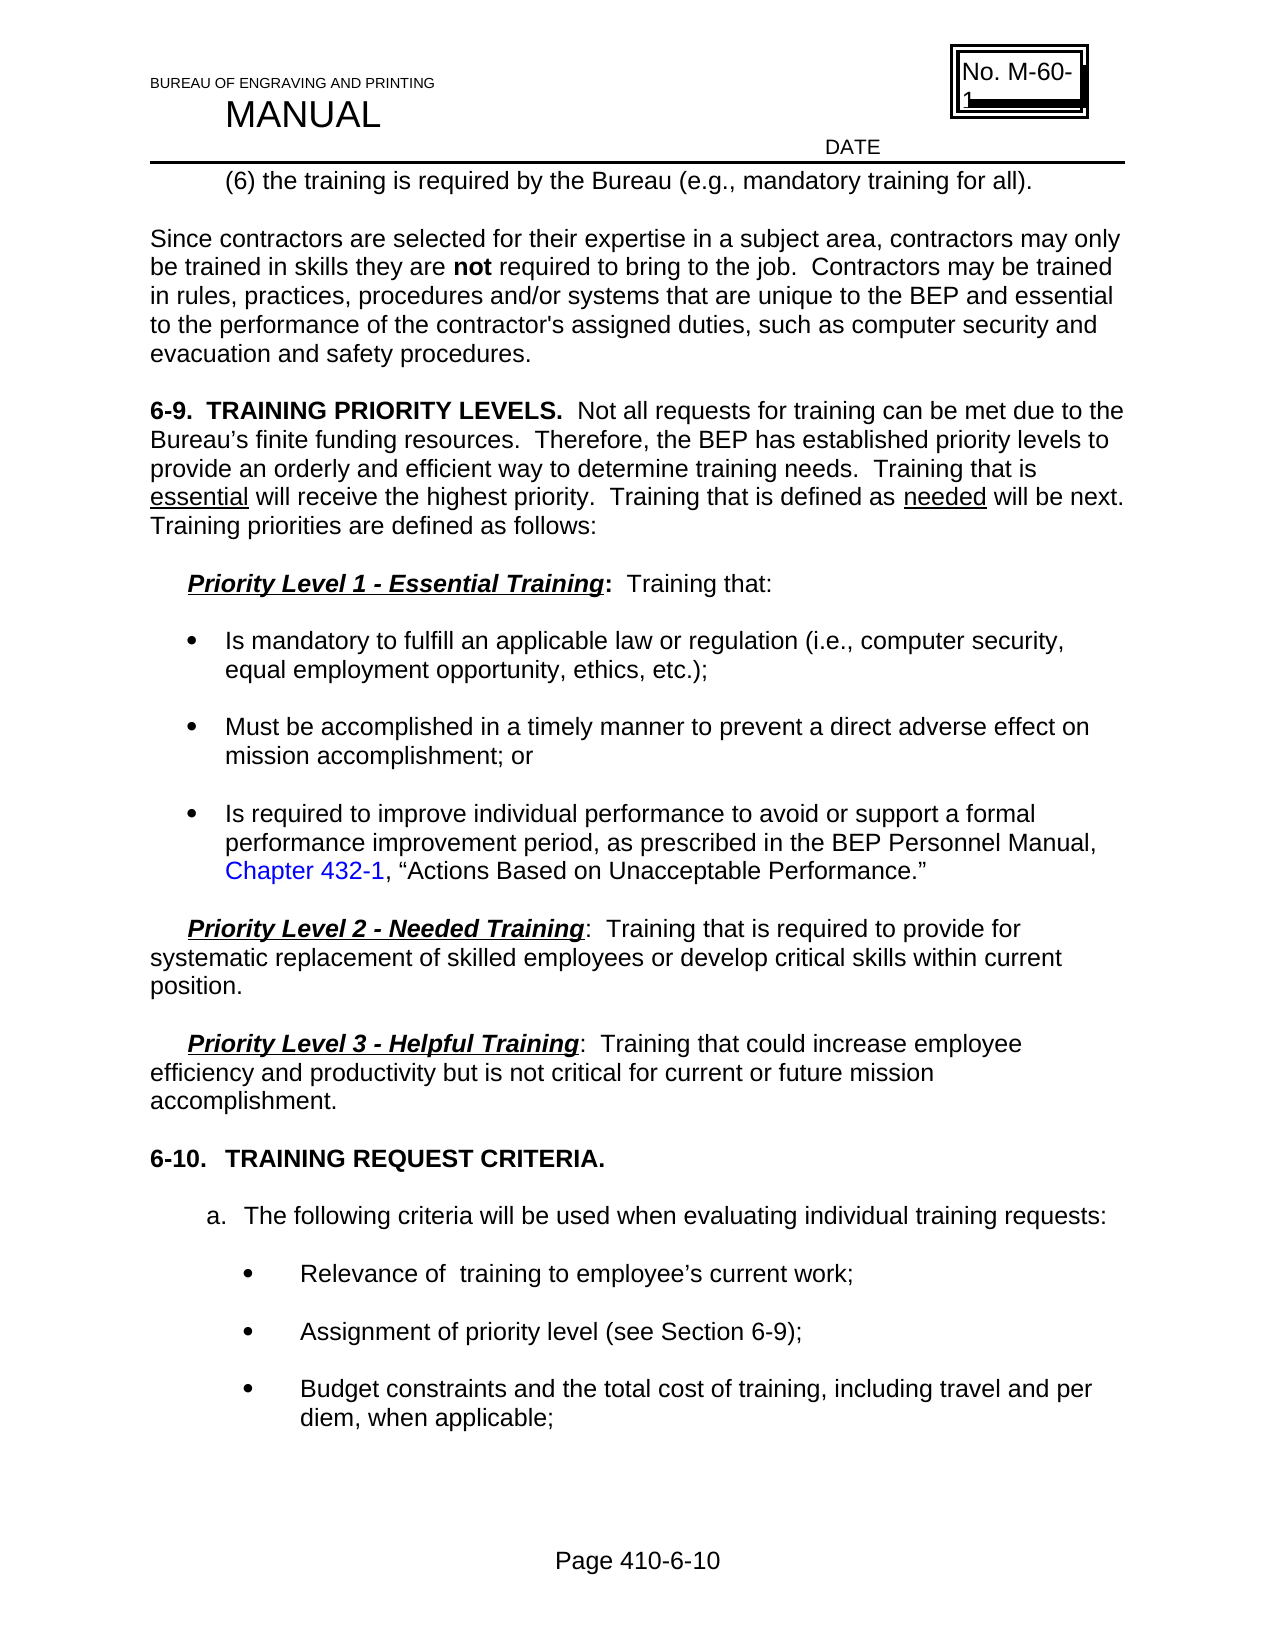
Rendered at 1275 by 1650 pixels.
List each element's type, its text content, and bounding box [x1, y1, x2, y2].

text Priority Level 1 - Essential Training: Training that: [187, 568, 1125, 597]
list Assignment of priority level (see Section 6-9); [244, 1316, 1125, 1345]
text Since contractors are selected for their expertise in a subject area, contractors may only be trained in skills they are not required to bring to the job. Contractors may be trained in rules, practices, procedures and/or systems that are unique to the BEP and essential to the performance of the contractor's assigned duties, such as computer security and evacuation and safety procedures. [150, 223, 1125, 367]
text 6-10. TRAINING REQUEST CRITERIA. [150, 1144, 1125, 1173]
list Is required to improve individual performance to avoid or support a formal performance improvement period, as prescribed in the BEP Personnel Manual, Chapter 432-1, “Actions Based on Unacceptable Performance.” [187, 799, 1125, 885]
list Budget constraints and the total cost of training, including travel and per diem, when applicable; [244, 1374, 1125, 1432]
text (6) the training is required by the Bureau (e.g., mandatory training for all). [150, 166, 1125, 195]
text Priority Level 2 - Needed Training: Training that is required to provide for systematic replacement of skilled employees or develop critical skills within current position. [150, 914, 1125, 1000]
list Relevance of training to employee’s current work; [244, 1259, 1125, 1288]
list The following criteria will be used when evaluating individual training requests: [206, 1201, 1125, 1230]
text 6-9. TRAINING PRIORITY LEVELS. Not all requests for training can be met due to the Bureau’s finite funding resources. Therefore, the BEP has established priority levels to provide an orderly and efficient way to determine training needs. Training that is essential will receive the highest priority. Training that is defined as needed will be next. Training priorities are defined as follows: [150, 396, 1125, 540]
text Priority Level 3 - Helpful Training: Training that could increase employee efficiency and productivity but is not critical for current or future mission accomplishment. [150, 1029, 1125, 1115]
list Must be accomplished in a timely manner to prevent a direct adverse effect on mission accomplishment; or [187, 712, 1125, 770]
list Is mandatory to fulfill an applicable law or regulation (i.e., computer security, equal employment opportunity, ethics, etc.); [187, 626, 1125, 684]
